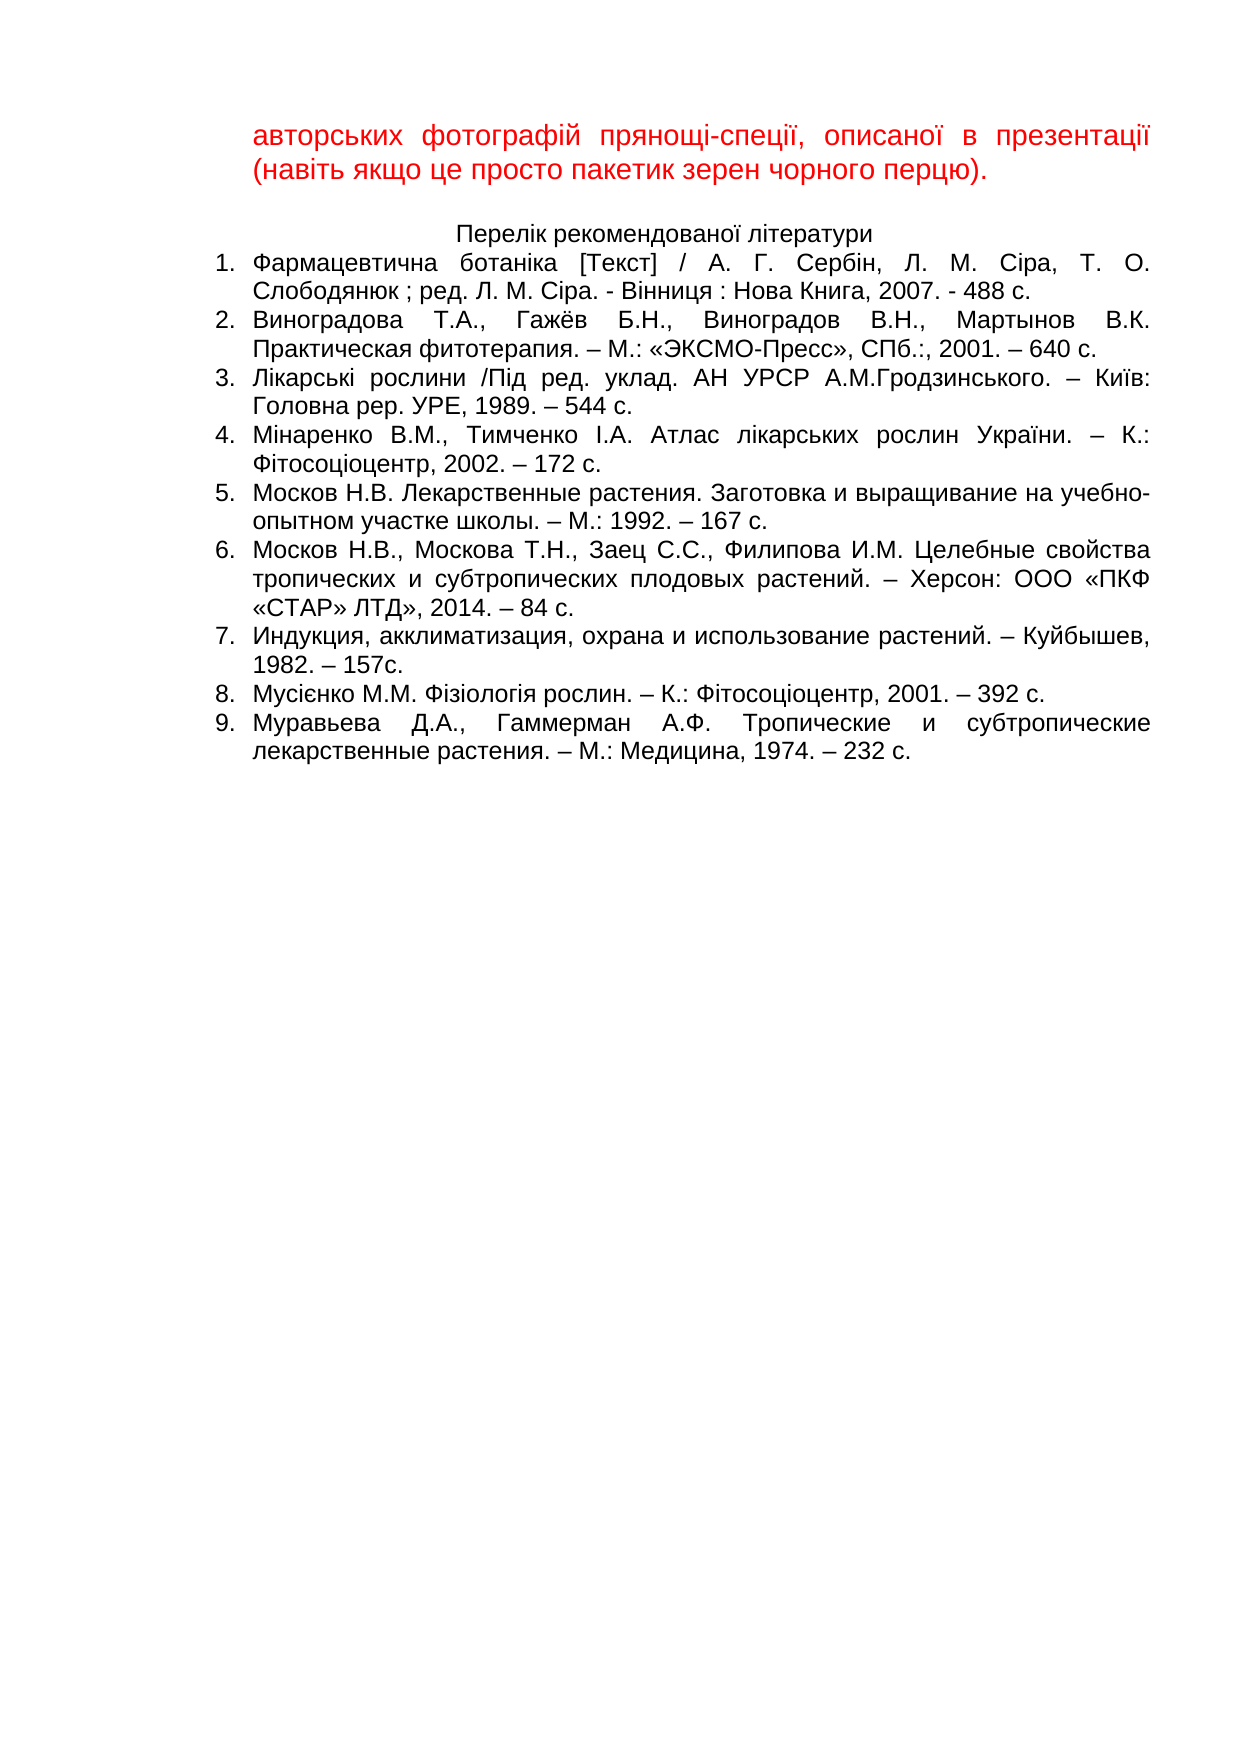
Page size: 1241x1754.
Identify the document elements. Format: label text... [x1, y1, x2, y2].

list Лікарські рослини /Під ред. уклад. АН УРСР А.М.Гродзинського. – Київ: Головна рер. УРЕ, 1989. – 544 с. [215, 362, 1152, 420]
text Перелік рекомендованої літератури [177, 219, 1152, 247]
list Индукция, акклиматизация, охрана и использование растений. – Куйбышев, 1982. – 157c. [215, 621, 1152, 679]
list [215, 118, 1152, 185]
list Москов Н.В., Москова Т.Н., Заец С.С., Филипова И.М. Целебные свойства тропических и субтропических плодовых растений. – Херсон: ООО «ПКФ «СТАР» ЛТД», 2014. – 84 с. [215, 535, 1152, 621]
list Муравьева Д.А., Гаммерман А.Ф. Тропические и субтропические лекарственные растения. – М.: Медицина, 1974. – 232 c. [215, 707, 1152, 765]
list Мінаренко В.М., Тимченко І.А. Атлас лікарських рослин України. – К.: Фітосоціоцентр, 2002. – 172 с. [215, 420, 1152, 477]
list Фармацевтична ботаніка [Текст] / А. Г. Сербін, Л. М. Сіра, Т. О. Слободянюк ; ред. Л. М. Сіра. - Вінниця : Нова Книга, 2007. - 488 с. [215, 247, 1152, 305]
list Мусієнко М.М. Фізіологія рослин. – К.: Фітосоціоцентр, 2001. – 392 с. [215, 679, 1152, 707]
list Виноградова Т.А., Гажёв Б.Н., Виноградов В.Н., Мартынов В.К. Практическая фитотерапия. – М.: «ЭКСМО-Пресс», СПб.:, 2001. – 640 с. [215, 305, 1152, 362]
list Москов Н.В. Лекарственные растения. Заготовка и выращивание на учебно-опытном участке школы. – М.: 1992. – 167 с. [215, 477, 1152, 535]
